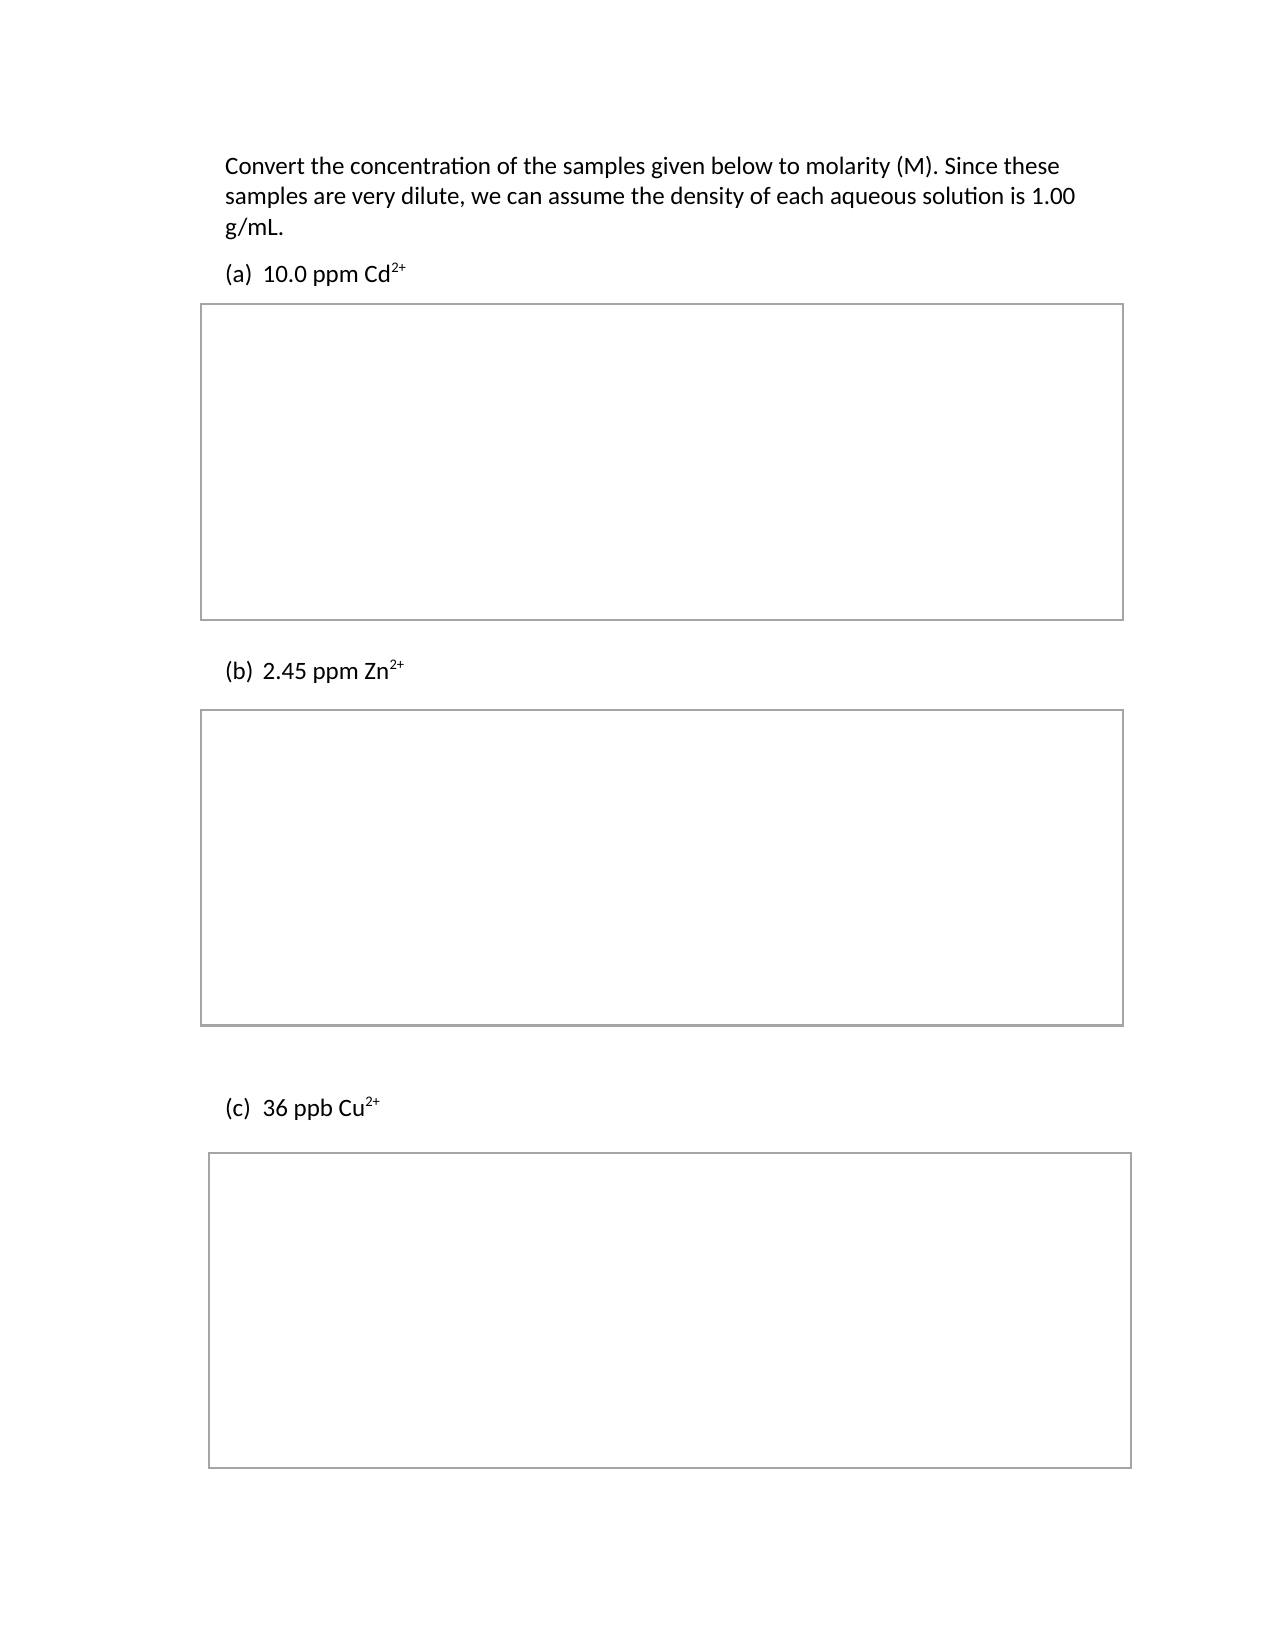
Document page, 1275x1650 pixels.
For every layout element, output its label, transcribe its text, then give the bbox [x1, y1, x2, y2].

list 10.0 ppm Cd2+ [225, 258, 1125, 289]
list 36 ppb Cu2+ [225, 1092, 1125, 1123]
list 2.45 ppm Zn2+ [225, 655, 1125, 686]
text Convert the concentration of the samples given below to molarity (M). Since these samples are very dilute, we can assume the density of each aqueous solution is 1.00 g/mL. [225, 150, 1087, 242]
